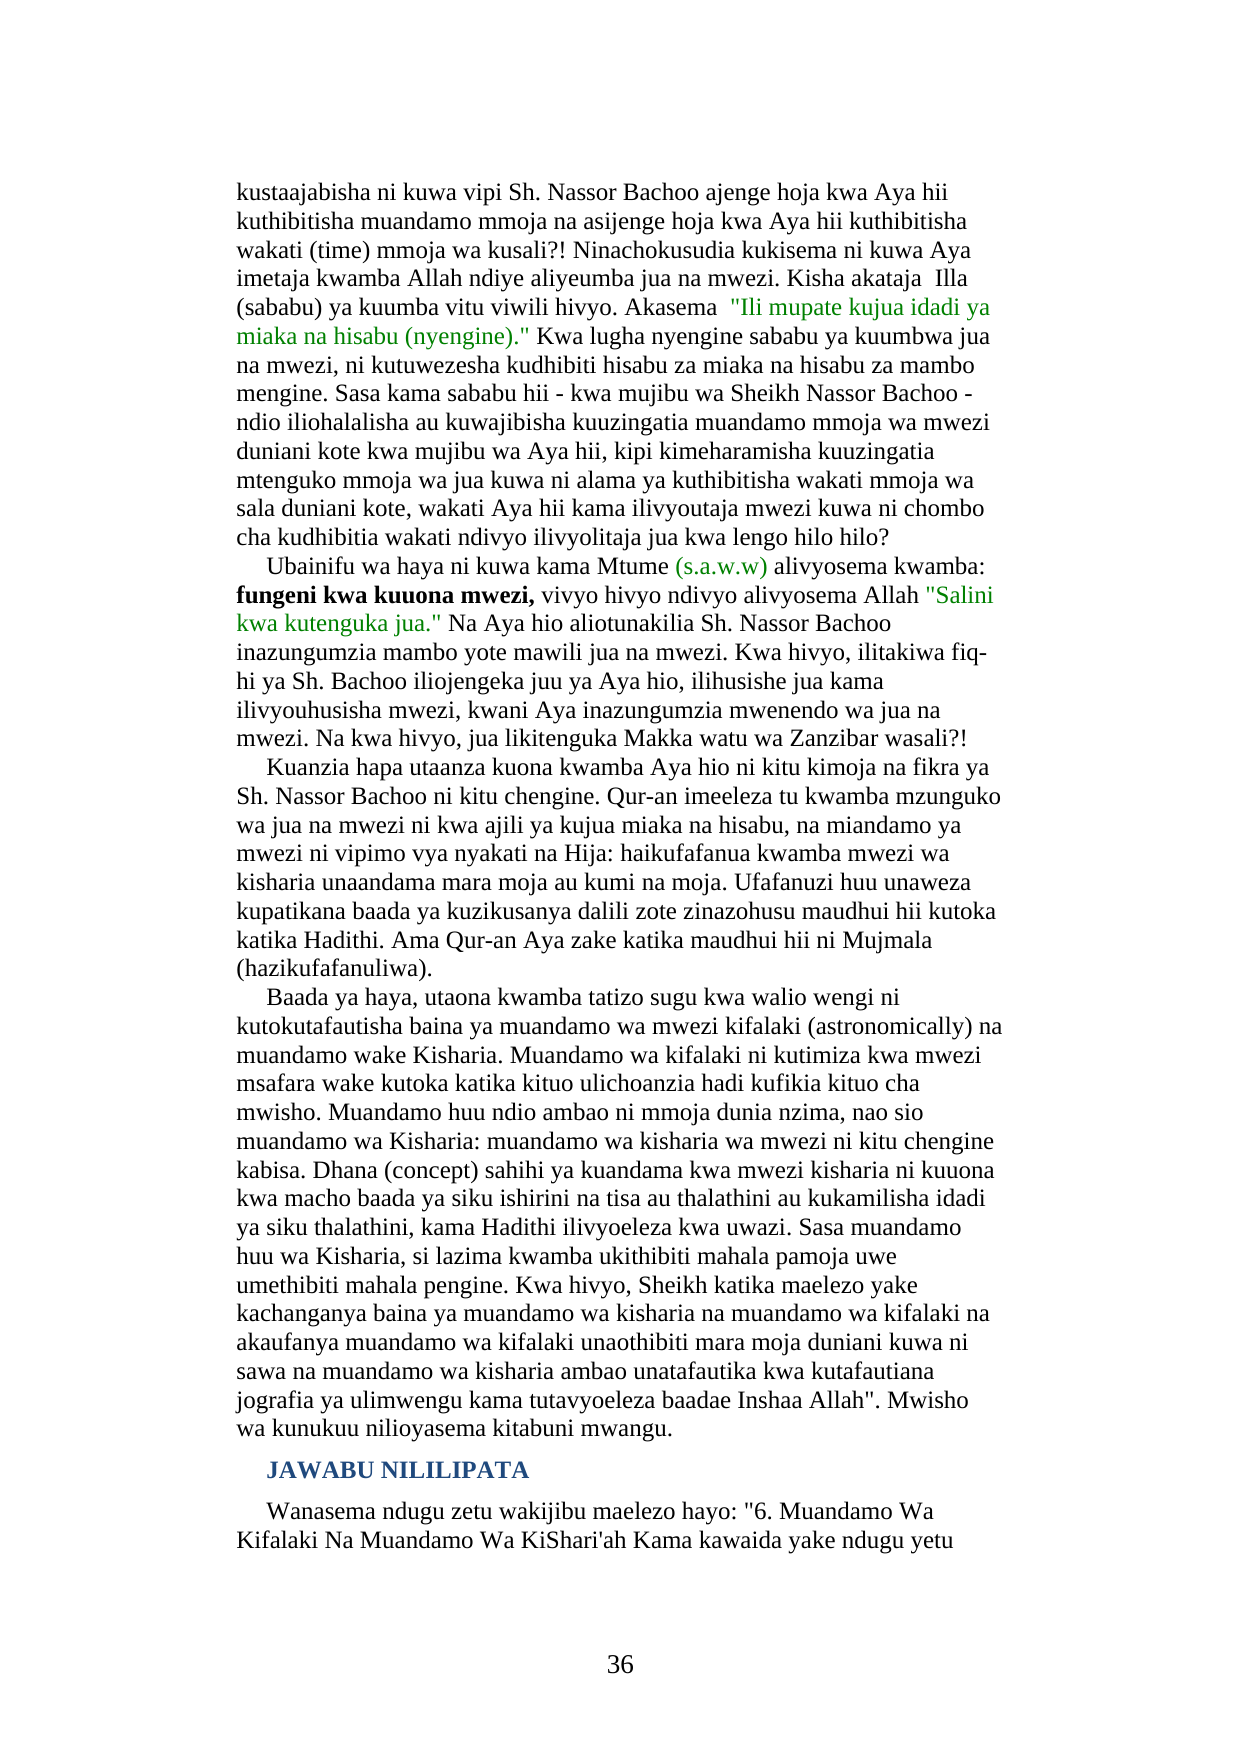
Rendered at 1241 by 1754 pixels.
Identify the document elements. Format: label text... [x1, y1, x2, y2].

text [236, 1496, 1004, 1553]
text Ubainifu wa haya ni kuwa kama Mtume (s.a.w.w) alivyosema kwamba: fungeni kwa kuuona mwezi, vivyo hivyo ndivyo alivyosema Allah "Salini kwa kutenguka jua." Na Aya hio aliotunakilia Sh. Nassor Bachoo inazungumzia mambo yote mawili jua na mwezi. Kwa hivyo, ilitakiwa fiq-hi ya Sh. Bachoo iliojengeka juu ya Aya hio, ilihusishe jua kama ilivyouhusisha mwezi, kwani Aya inazungumzia mwenendo wa jua na mwezi. Na kwa hivyo, jua likitenguka Makka watu wa Zanzibar wasali?! [236, 551, 1004, 752]
subtitle JAWABU NILILIPATA [236, 1455, 1004, 1483]
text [236, 177, 1004, 551]
text Kuanzia hapa utaanza kuona kwamba Aya hio ni kitu kimoja na fikra ya Sh. Nassor Bachoo ni kitu chengine. Qur-an imeeleza tu kwamba mzunguko wa jua na mwezi ni kwa ajili ya kujua miaka na hisabu, na miandamo ya mwezi ni vipimo vya nyakati na Hija: haikufafanua kwamba mwezi wa kisharia unaandama mara moja au kumi na moja. Ufafanuzi huu unaweza kupatikana baada ya kuzikusanya dalili zote zinazohusu maudhui hii kutoka katika Hadithi. Ama Qur-an Aya zake katika maudhui hii ni Mujmala (hazikufafanuliwa). [236, 752, 1004, 982]
text Baada ya haya, utaona kwamba tatizo sugu kwa walio wengi ni kutokutafautisha baina ya muandamo wa mwezi kifalaki (astronomically) na muandamo wake Kisharia. Muandamo wa kifalaki ni kutimiza kwa mwezi msafara wake kutoka katika kituo ulichoanzia hadi kufikia kituo cha mwisho. Muandamo huu ndio ambao ni mmoja dunia nzima, nao sio muandamo wa Kisharia: muandamo wa kisharia wa mwezi ni kitu chengine kabisa. Dhana (concept) sahihi ya kuandama kwa mwezi kisharia ni kuuona kwa macho baada ya siku ishirini na tisa au thalathini au kukamilisha idadi ya siku thalathini, kama Hadithi ilivyoeleza kwa uwazi. Sasa muandamo huu wa Kisharia, si lazima kwamba ukithibiti mahala pamoja uwe umethibiti mahala pengine. Kwa hivyo, Sheikh katika maelezo yake kachanganya baina ya muandamo wa kisharia na muandamo wa kifalaki na akaufanya muandamo wa kifalaki unaothibiti mara moja duniani kuwa ni sawa na muandamo wa kisharia ambao unatafautika kwa kutafautiana jografia ya ulimwengu kama tutavyoeleza baadae Inshaa Allah". Mwisho wa kunukuu nilioyasema kitabuni mwangu. [236, 982, 1004, 1442]
